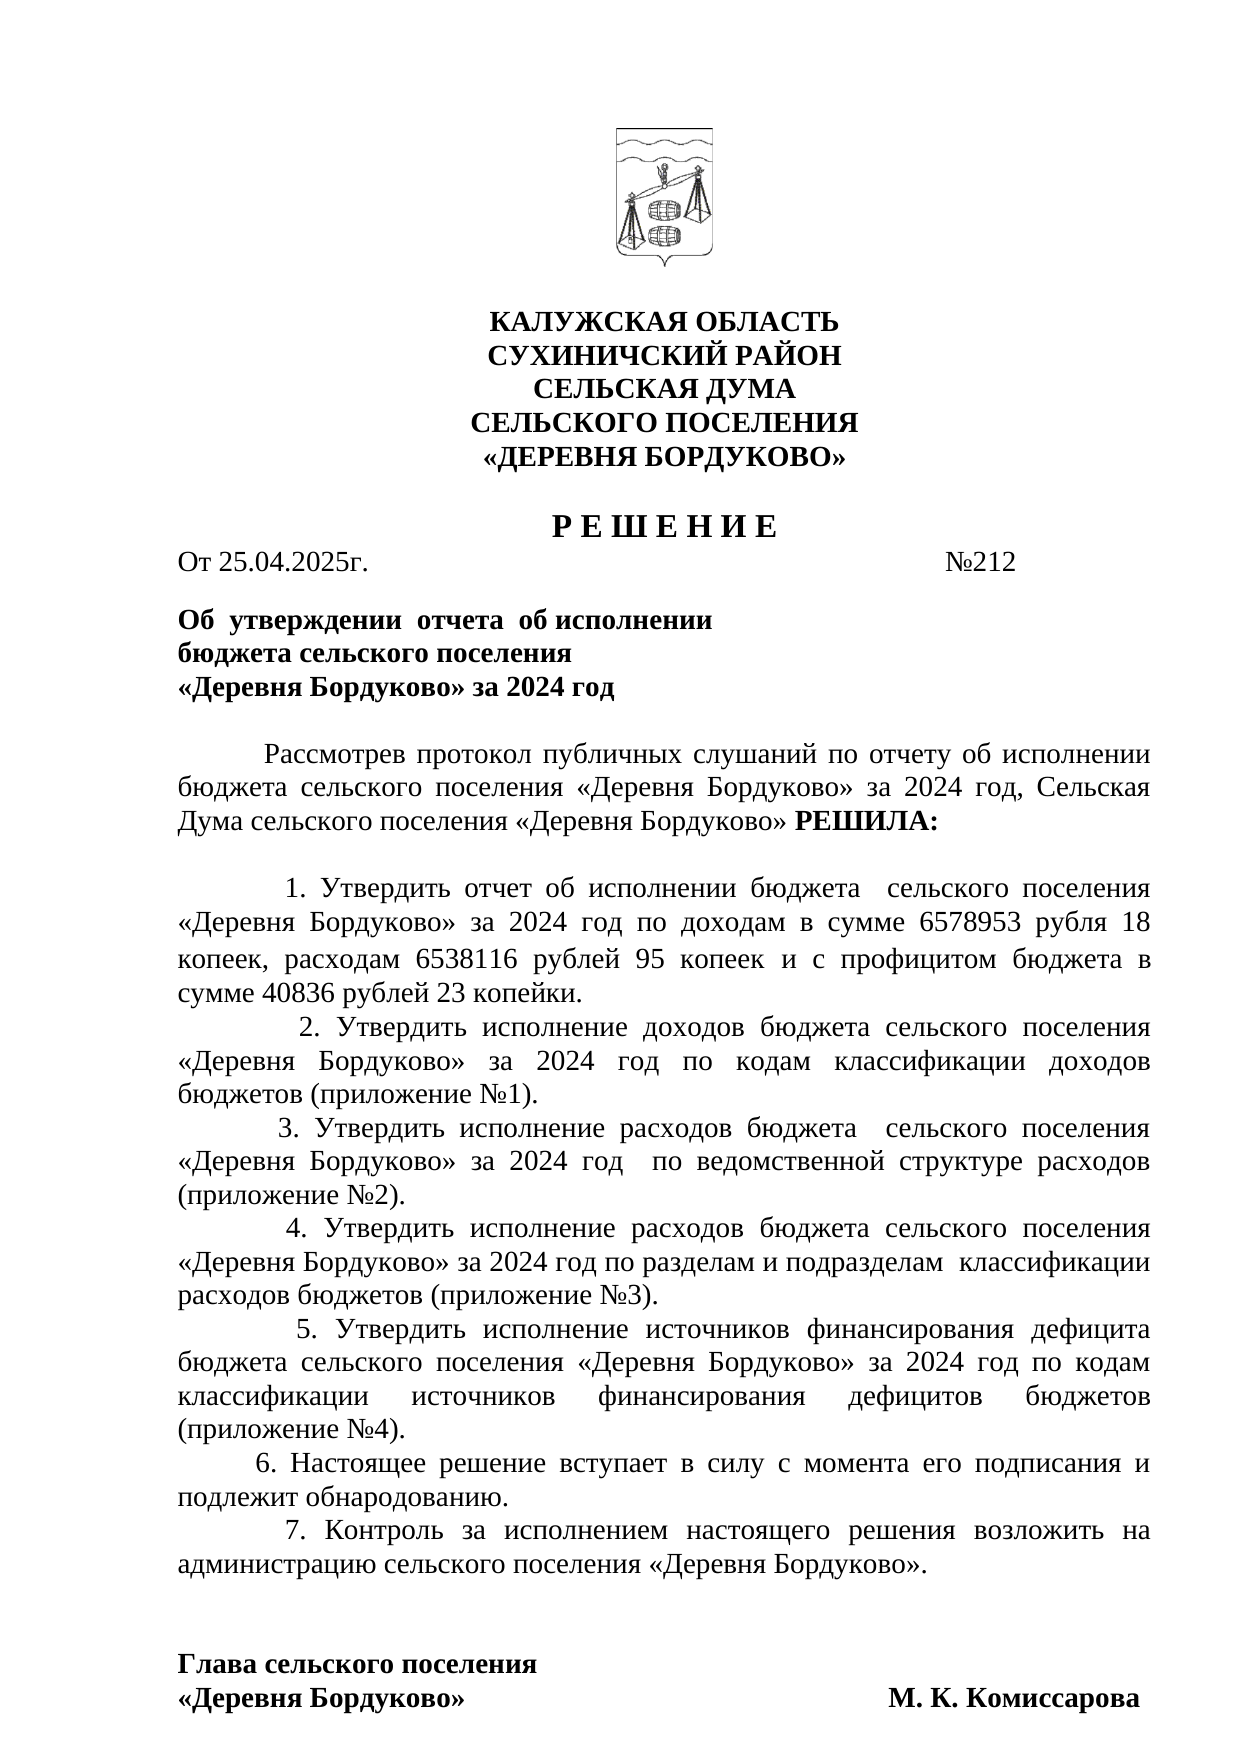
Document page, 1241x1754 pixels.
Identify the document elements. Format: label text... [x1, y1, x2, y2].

text 5. Утвердить исполнение источников финансирования дефицита бюджета сельского поселения «Деревня Бордуково» за 2024 год по кодам классификации источников финансирования дефицитов бюджетов (приложение №4). [177, 1311, 1152, 1445]
text 3. Утвердить исполнение расходов бюджета сельского поселения «Деревня Бордуково» за 2024 год по ведомственной структуре расходов (приложение №2). [177, 1110, 1152, 1210]
text СУХИНИЧСКИЙ РАЙОН [177, 338, 1152, 372]
text 2. Утвердить исполнение доходов бюджета сельского поселения «Деревня Бордуково» за 2024 год по кодам классификации доходов бюджетов (приложение №1). [177, 1009, 1152, 1110]
text Глава сельского поселения [177, 1646, 1152, 1680]
text 6. Настоящее решение вступает в силу с момента его подписания и подлежит обнародованию. [177, 1445, 1152, 1512]
text СЕЛЬСКАЯ ДУМА [177, 372, 1152, 405]
text «ДЕРЕВНЯ БОРДУКОВО» [177, 439, 1152, 472]
text «Деревня Бордуково» за 2024 год [177, 669, 1152, 702]
text 1. Утвердить отчет об исполнении бюджета сельского поселения «Деревня Бордуково» за 2024 год по доходам в сумме 6578953 рубля 18 копеек, расходам 6538116 рублей 95 копеек и с профицитом бюджета в сумме 40836 рублей 23 копейки. [177, 870, 1152, 1009]
text КАЛУЖСКАЯ ОБЛАСТЬ [177, 304, 1152, 338]
text СЕЛЬСКОГО ПОСЕЛЕНИЯ [177, 405, 1152, 439]
text Рассмотрев протокол публичных слушаний по отчету об исполнении бюджета сельского поселения «Деревня Бордуково» за 2024 год, Сельская Дума сельского поселения «Деревня Бордуково» РЕШИЛА: [177, 736, 1152, 837]
text бюджета сельского поселения [177, 635, 1152, 669]
text Р Е Ш Е Н И Е [177, 506, 1152, 544]
subtitle От 25.04.2025г. №212 [177, 544, 1152, 578]
text 7. Контроль за исполнением настоящего решения возложить на администрацию сельского поселения «Деревня Бордуково». [177, 1512, 1152, 1579]
text 4. Утвердить исполнение расходов бюджета сельского поселения «Деревня Бордуково» за 2024 год по разделам и подразделам классификации расходов бюджетов (приложение №3). [177, 1210, 1152, 1311]
text «Деревня Бордуково» М. К. Комиссарова [177, 1680, 1152, 1713]
text Об утверждении отчета об исполнении [177, 602, 1152, 635]
picture [616, 128, 713, 267]
